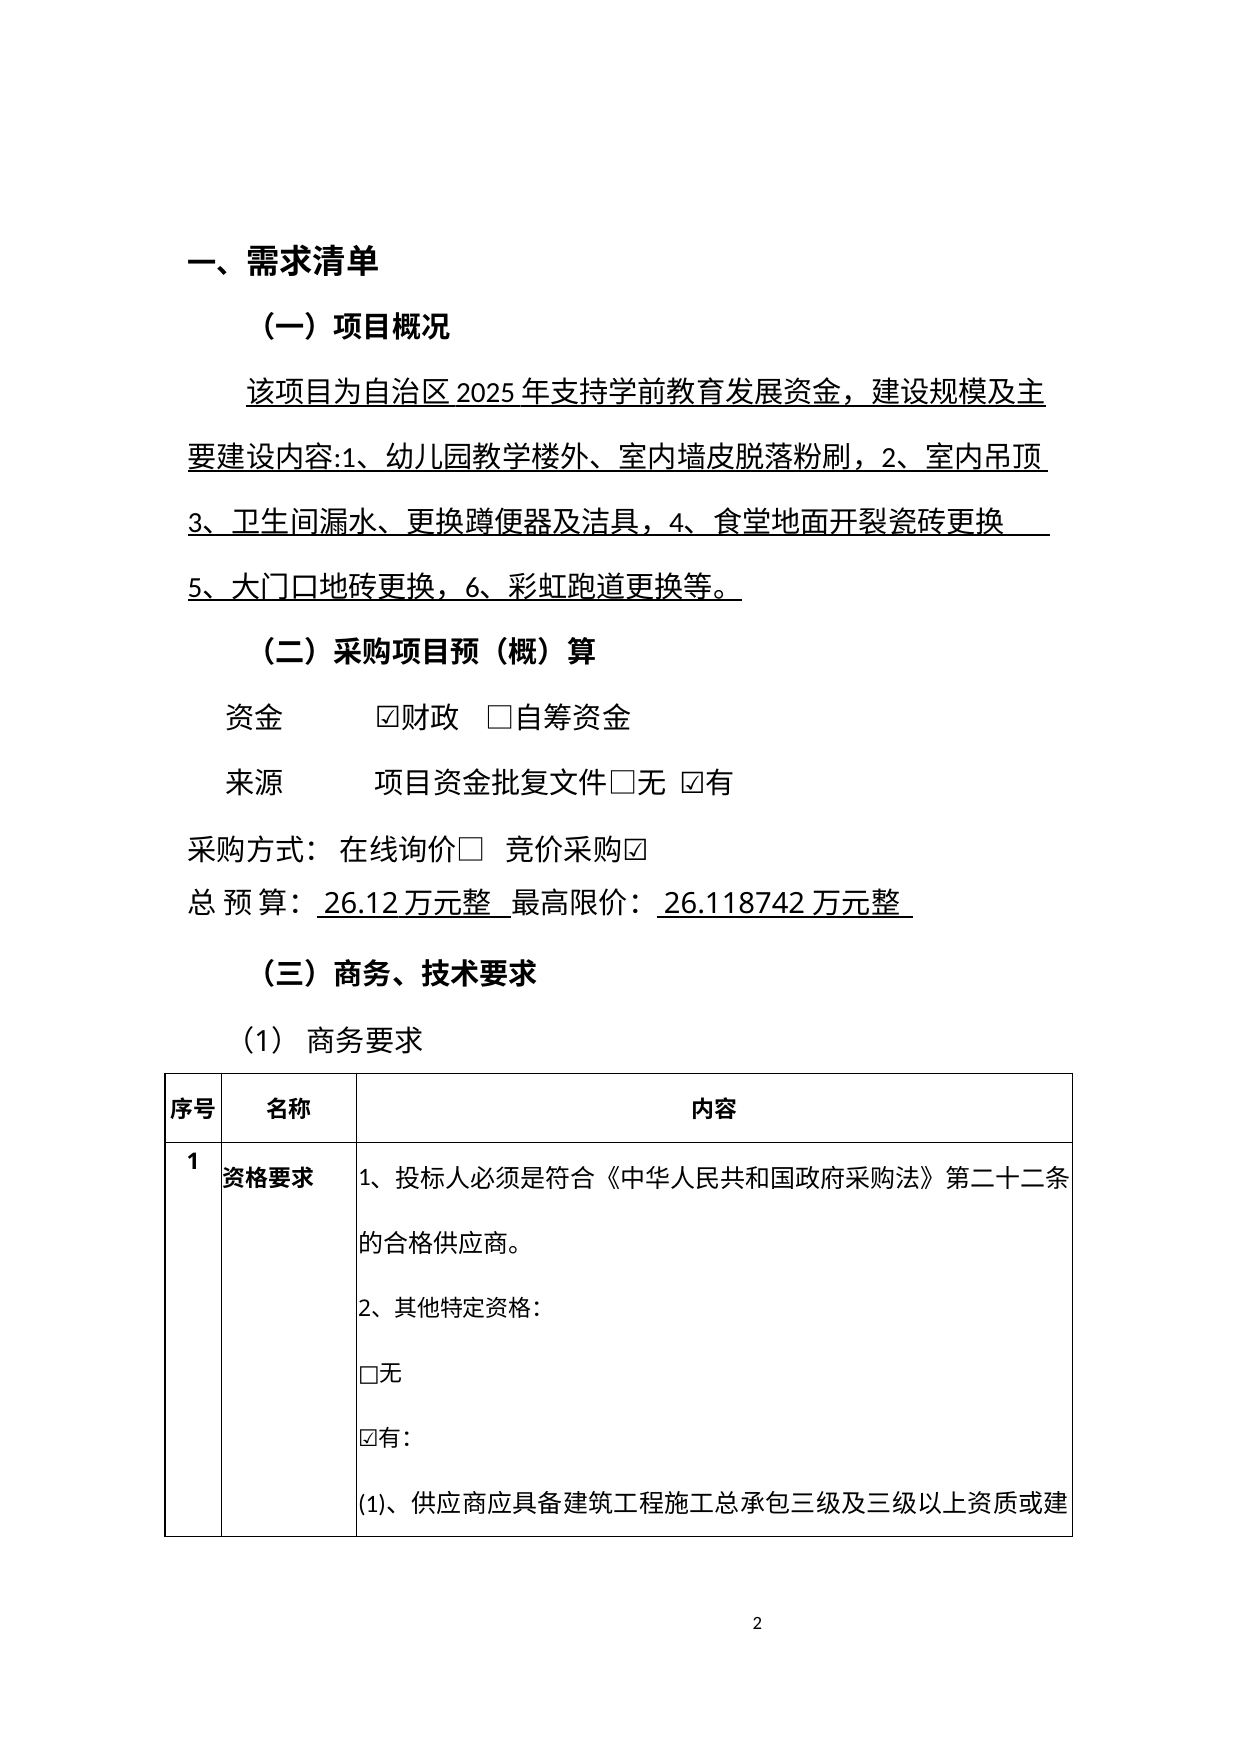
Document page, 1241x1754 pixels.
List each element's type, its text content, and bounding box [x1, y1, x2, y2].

table_cell 名称 [222, 1074, 356, 1142]
table_header ☑财政 □自筹资金 项目资金批复文件□无 ☑有 [307, 682, 1005, 815]
text 一、需求清单 [187, 227, 1053, 292]
table_header （1） 商务要求 [165, 1004, 1073, 1072]
table_cell 序号 [166, 1074, 221, 1142]
table_header 资金 来源 [186, 682, 307, 815]
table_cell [357, 1143, 1072, 1536]
text 该项目为自治区2025年支持学前教育发展资金，建设规模及主要建设内容:1、幼儿园教学楼外、室内墙皮脱落粉刷，2、室内吊顶 3、卫生间漏水、更换蹲便器及洁具，4、食堂地面开裂瓷砖更换 5、大门口地砖更换，6、彩虹跑道更换等。 [187, 357, 1053, 617]
list 商务、技术要求 [187, 939, 1053, 1004]
text （一）项目概况 [187, 292, 1053, 357]
text 采购方式： 在线询价□ 竞价采购☑ [187, 815, 1053, 880]
table_cell 1 [166, 1143, 221, 1536]
table_cell 内容 [357, 1074, 1072, 1142]
text 总 预 算： 26.12万元整 最高限价： 26.118742 万元整 [187, 880, 1053, 922]
text （二）采购项目预（概）算 [187, 617, 1053, 682]
table_cell 资格要求 [222, 1143, 356, 1536]
